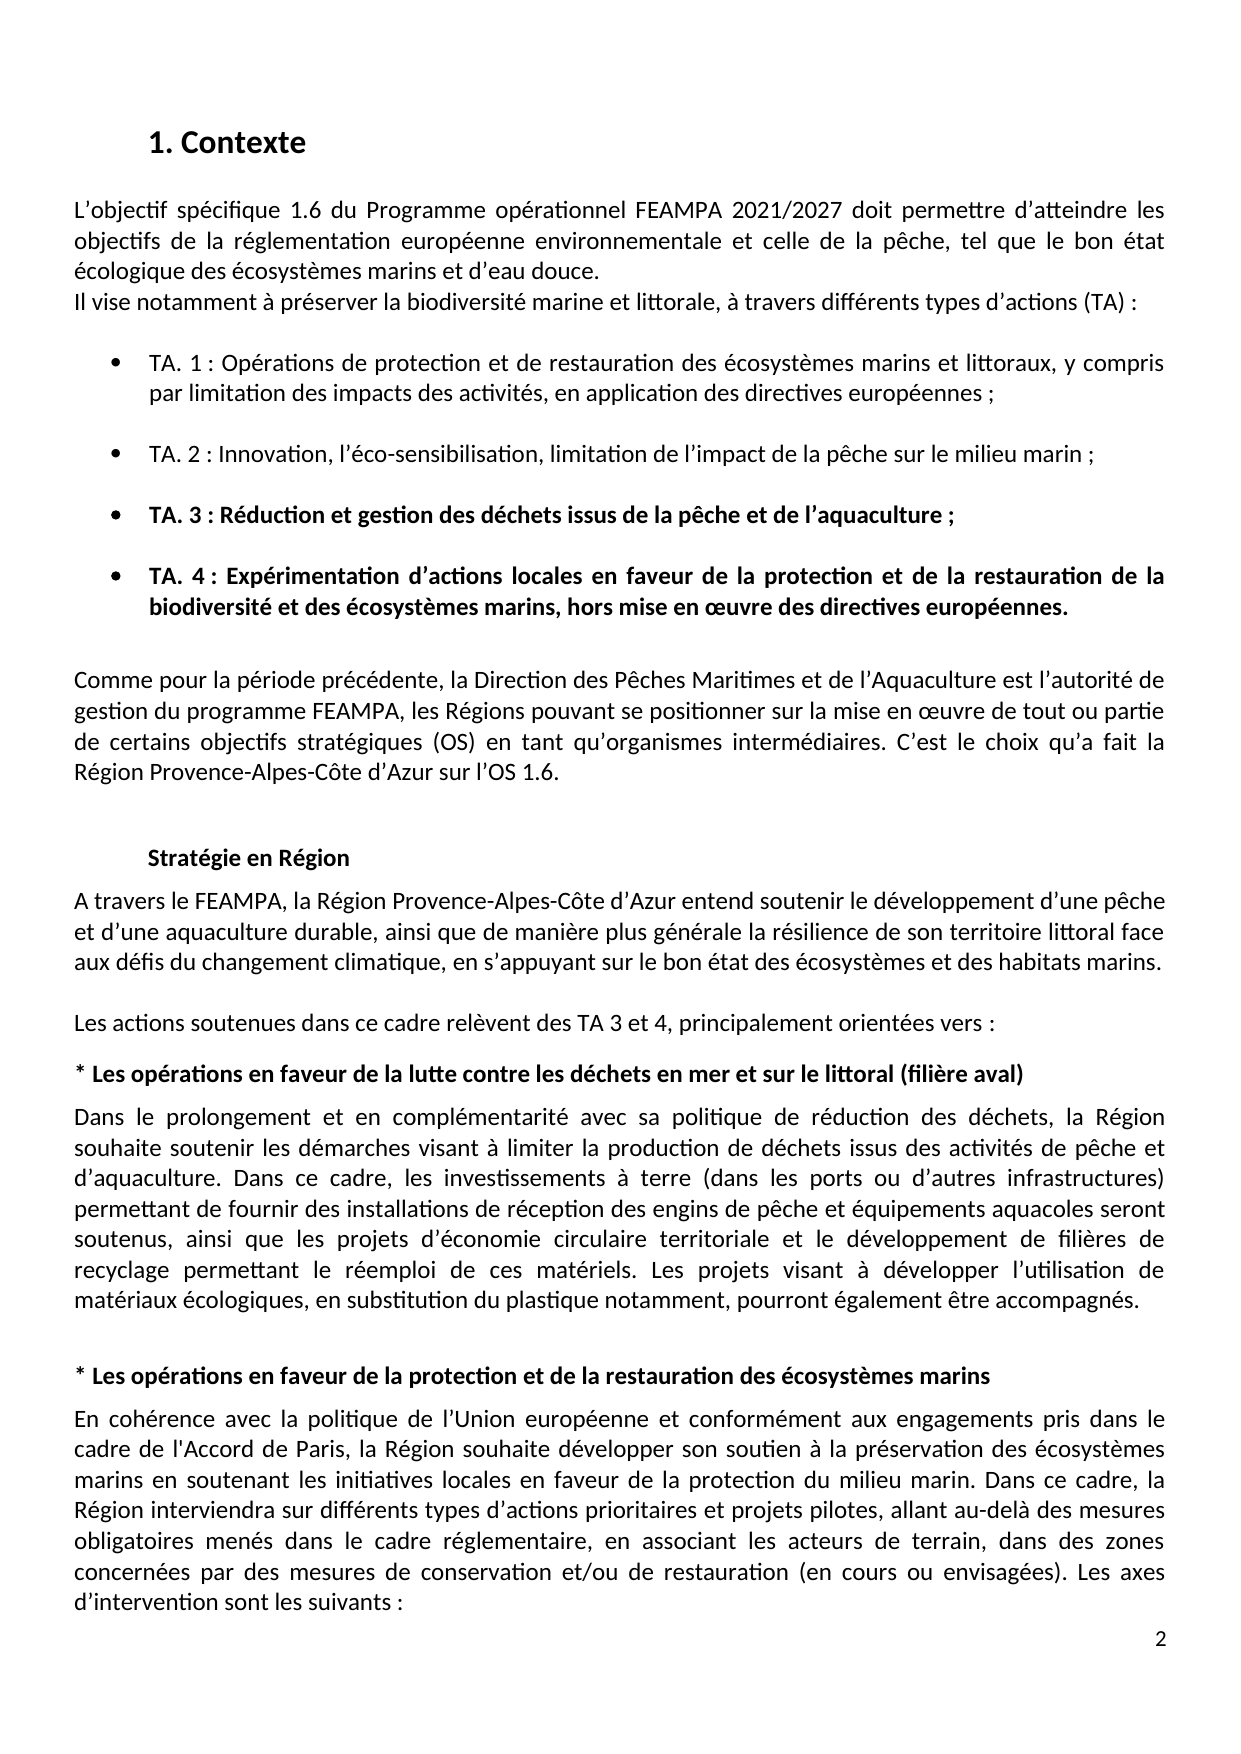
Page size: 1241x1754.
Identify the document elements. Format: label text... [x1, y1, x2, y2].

text * Les opérations en faveur de la protection et de la restauration des écosystèmes marins [74, 1360, 1167, 1391]
list TA. 4 : Expérimentation d’actions locales en faveur de la protection et de la restauration de la biodiversité et des écosystèmes marins, hors mise en œuvre des directives européennes. [111, 561, 1167, 622]
text Stratégie en Région [74, 842, 1167, 873]
list 1. Contexte [74, 121, 1167, 161]
text L’objectif spécifique 1.6 du Programme opérationnel FEAMPA 2021/2027 doit permettre d’atteindre les objectifs de la réglementation européenne environnementale et celle de la pêche, tel que le bon état écologique des écosystèmes marins et d’eau douce. [74, 194, 1167, 286]
text Dans le prolongement et en complémentarité avec sa politique de réduction des déchets, la Région souhaite soutenir les démarches visant à limiter la production de déchets issus des activités de pêche et d’aquaculture. Dans ce cadre, les investissements à terre (dans les ports ou d’autres infrastructures) permettant de fournir des installations de réception des engins de pêche et équipements aquacoles seront soutenus, ainsi que les projets d’économie circulaire territoriale et le développement de filières de recyclage permettant le réemploi de ces matériels. Les projets visant à développer l’utilisation de matériaux écologiques, en substitution du plastique notamment, pourront également être accompagnés. [74, 1101, 1167, 1315]
text Il vise notamment à préserver la biodiversité marine et littorale, à travers différents types d’actions (TA) : [74, 286, 1167, 316]
list TA. 3 : Réduction et gestion des déchets issus de la pêche et de l’aquaculture ; [111, 499, 1167, 530]
text Comme pour la période précédente, la Direction des Pêches Maritimes et de l’Aquaculture est l’autorité de gestion du programme FEAMPA, les Régions pouvant se positionner sur la mise en œuvre de tout ou partie de certains objectifs stratégiques (OS) en tant qu’organismes intermédiaires. C’est le choix qu’a fait la Région Provence-Alpes-Côte d’Azur sur l’OS 1.6. [74, 664, 1167, 787]
list TA. 2 : Innovation, l’éco-sensibilisation, limitation de l’impact de la pêche sur le milieu marin ; [111, 438, 1167, 469]
text * Les opérations en faveur de la lutte contre les déchets en mer et sur le littoral (filière aval) [74, 1058, 1167, 1089]
text En cohérence avec la politique de l’Union européenne et conformément aux engagements pris dans le cadre de l'Accord de Paris, la Région souhaite développer son soutien à la préservation des écosystèmes marins en soutenant les initiatives locales en faveur de la protection du milieu marin. Dans ce cadre, la Région interviendra sur différents types d’actions prioritaires et projets pilotes, allant au-delà des mesures obligatoires menés dans le cadre réglementaire, en associant les acteurs de terrain, dans des zones concernées par des mesures de conservation et/ou de restauration (en cours ou envisagées). Les axes d’intervention sont les suivants : [74, 1403, 1167, 1617]
list TA. 1 : Opérations de protection et de restauration des écosystèmes marins et littoraux, y compris par limitation des impacts des activités, en application des directives européennes ; [111, 347, 1167, 408]
text Les actions soutenues dans ce cadre relèvent des TA 3 et 4, principalement orientées vers : [74, 1007, 1167, 1038]
text A travers le FEAMPA, la Région Provence-Alpes-Côte d’Azur entend soutenir le développement d’une pêche et d’une aquaculture durable, ainsi que de manière plus générale la résilience de son territoire littoral face aux défis du changement climatique, en s’appuyant sur le bon état des écosystèmes et des habitats marins. [74, 885, 1167, 977]
